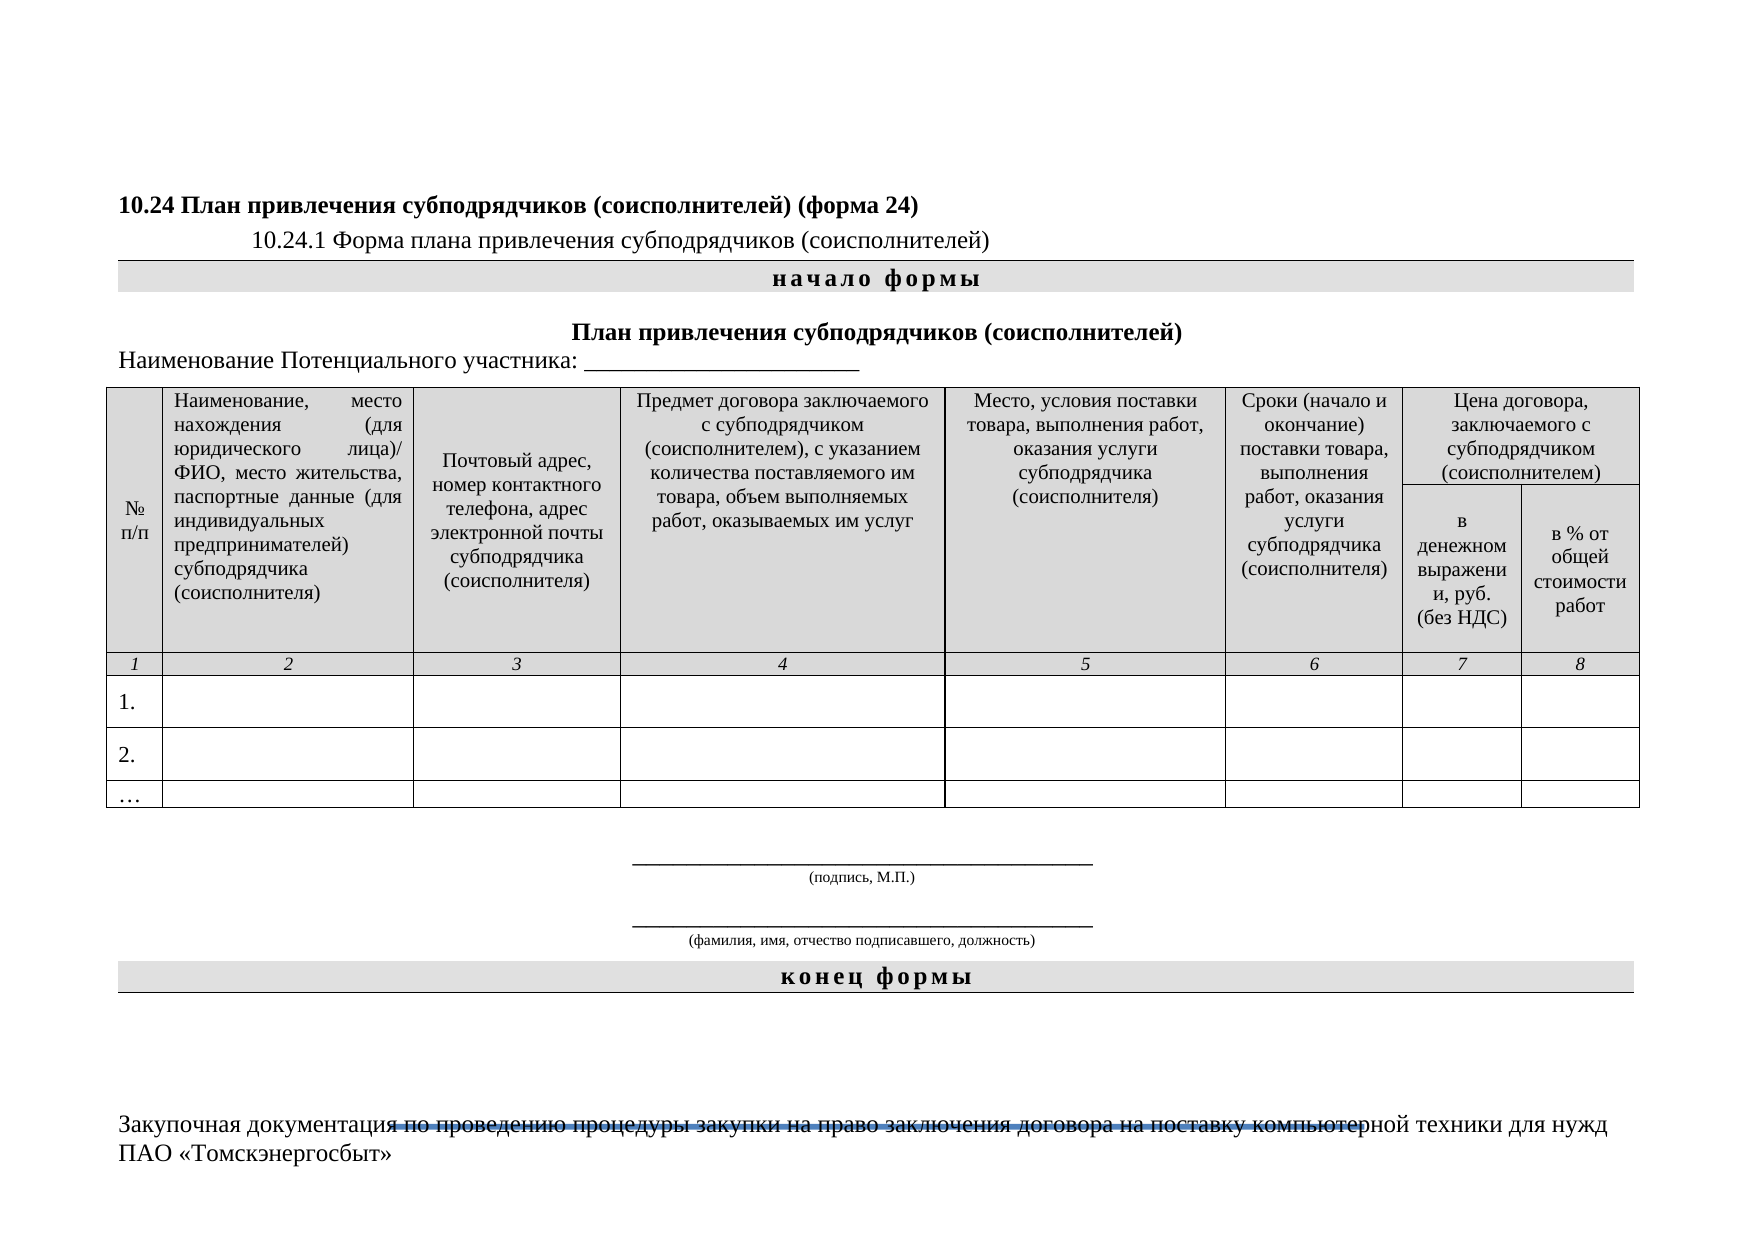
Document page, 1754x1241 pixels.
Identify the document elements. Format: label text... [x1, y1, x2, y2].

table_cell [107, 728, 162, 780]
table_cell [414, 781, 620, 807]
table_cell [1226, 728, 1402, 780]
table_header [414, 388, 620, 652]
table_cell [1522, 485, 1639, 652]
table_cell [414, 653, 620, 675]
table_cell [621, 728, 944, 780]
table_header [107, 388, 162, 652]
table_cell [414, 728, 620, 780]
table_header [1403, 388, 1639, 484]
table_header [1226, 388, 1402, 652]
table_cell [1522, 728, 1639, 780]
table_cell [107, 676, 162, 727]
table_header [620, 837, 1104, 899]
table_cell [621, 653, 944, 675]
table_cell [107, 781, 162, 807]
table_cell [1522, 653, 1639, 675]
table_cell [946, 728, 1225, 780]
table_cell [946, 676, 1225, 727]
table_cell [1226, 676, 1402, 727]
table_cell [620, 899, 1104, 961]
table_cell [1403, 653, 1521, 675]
text Наименование Потенциального участника: ______________________ [118, 345, 1636, 374]
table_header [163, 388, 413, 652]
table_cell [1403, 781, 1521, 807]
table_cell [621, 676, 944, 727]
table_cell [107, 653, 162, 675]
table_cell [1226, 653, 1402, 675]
text План привлечения субподрядчиков (соисполнителей) [118, 317, 1636, 345]
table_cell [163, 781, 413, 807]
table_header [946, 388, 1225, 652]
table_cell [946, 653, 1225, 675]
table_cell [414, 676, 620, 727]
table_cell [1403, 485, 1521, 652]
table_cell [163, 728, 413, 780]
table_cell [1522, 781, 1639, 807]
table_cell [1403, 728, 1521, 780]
text конец формы [118, 961, 1634, 992]
text 10.24 План привлечения субподрядчиков (соисполнителей) (форма 24) [118, 190, 1636, 218]
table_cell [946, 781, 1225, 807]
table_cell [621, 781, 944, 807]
text начало формы [118, 261, 1634, 292]
text 10.24.1 Форма плана привлечения субподрядчиков (соисполнителей) [251, 225, 1636, 253]
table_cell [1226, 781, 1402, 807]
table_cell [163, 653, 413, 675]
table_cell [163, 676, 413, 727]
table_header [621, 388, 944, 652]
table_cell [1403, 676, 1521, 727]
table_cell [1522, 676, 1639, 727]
